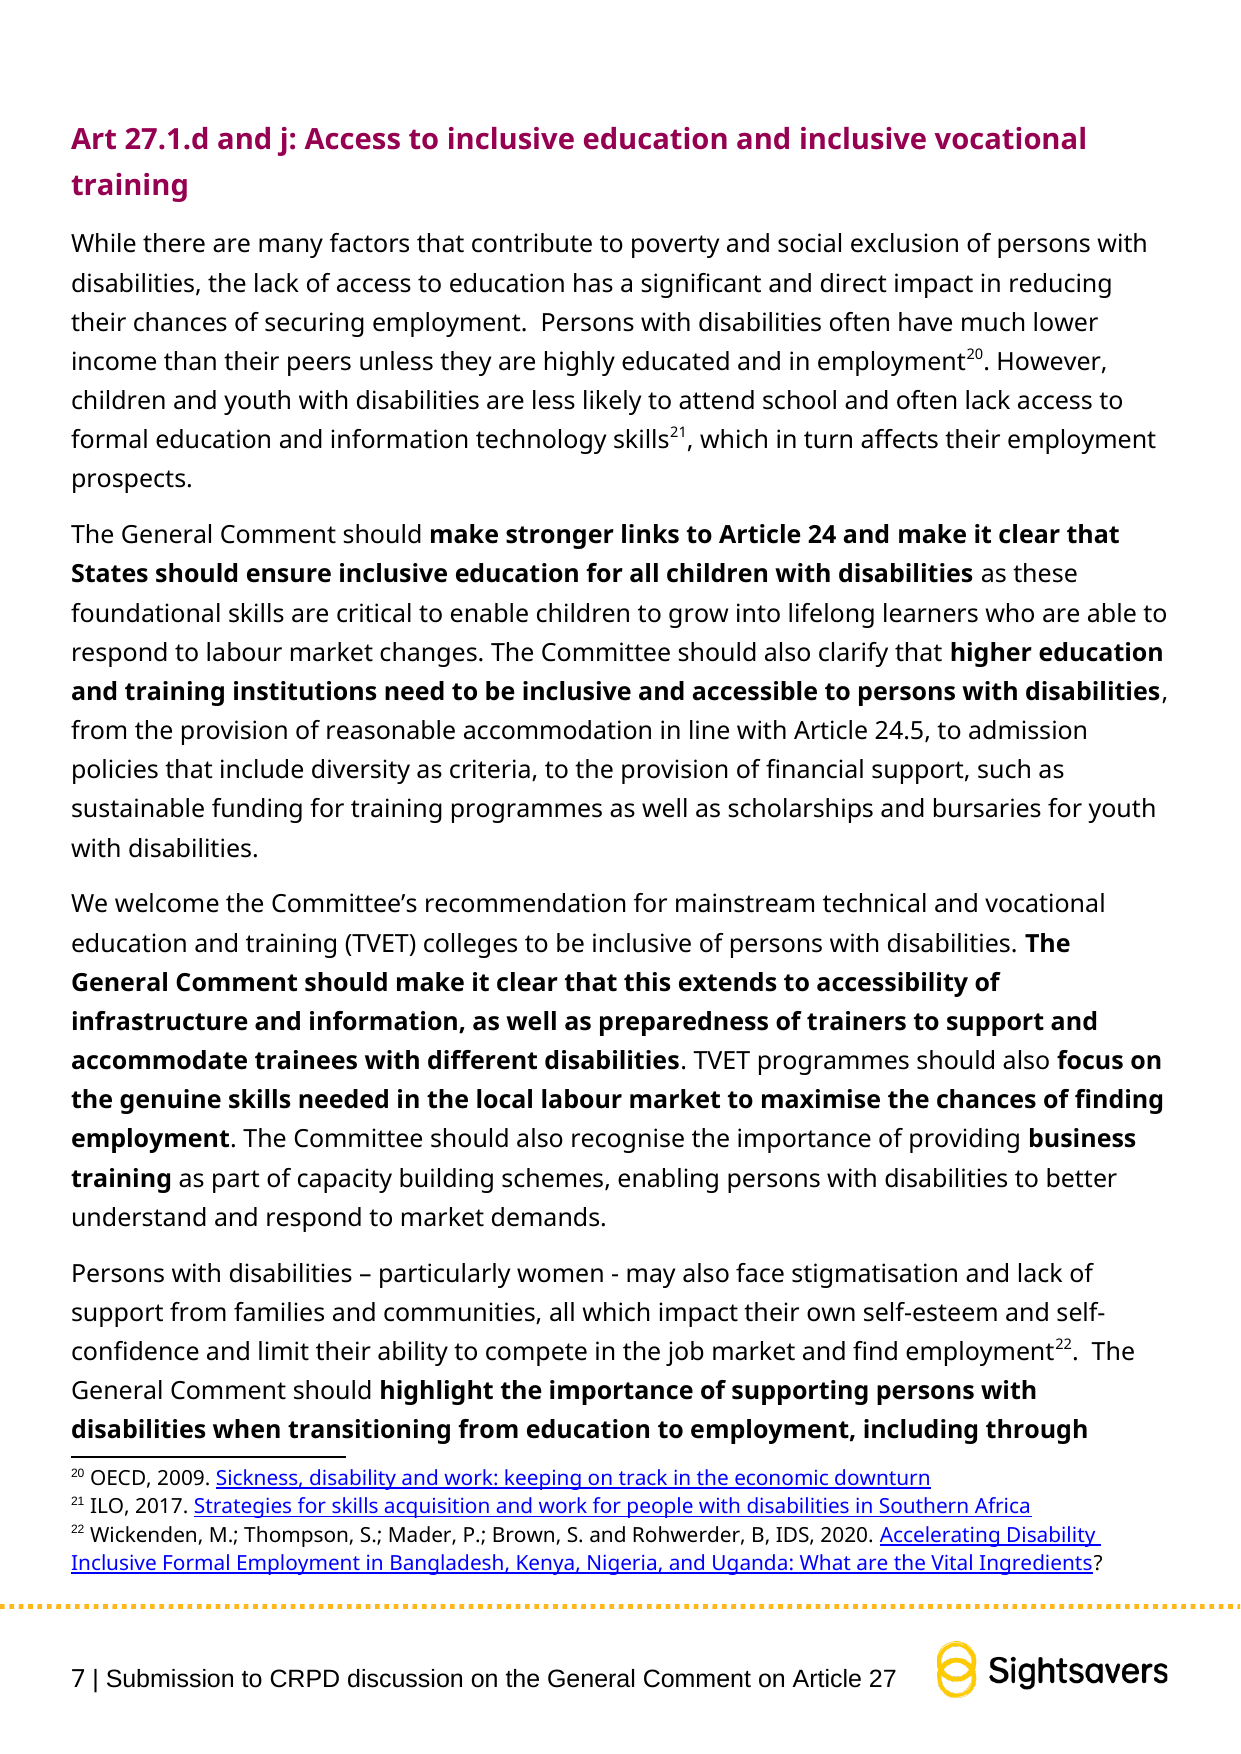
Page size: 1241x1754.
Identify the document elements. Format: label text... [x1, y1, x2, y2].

picture [937, 1641, 1168, 1698]
text While there are many factors that contribute to poverty and social exclusion of persons with disabilities, the lack of access to education has a significant and direct impact in reducing their chances of securing employment. Persons with disabilities often have much lower income than their peers unless they are highly educated and in employment. However, children and youth with disabilities are less likely to attend school and often lack access to formal education and information technology skills, which in turn affects their employment prospects. [71, 226, 1169, 495]
subtitle Art 27.1.d and j: Access to inclusive education and inclusive vocational training [71, 118, 1169, 203]
text The General Comment should make stronger links to Article 24 and make it clear that States should ensure inclusive education for all children with disabilities as these foundational skills are critical to enable children to grow into lifelong learners who are able to respond to labour market changes. The Committee should also clarify that higher education and training institutions need to be inclusive and accessible to persons with disabilities, from the provision of reasonable accommodation in line with Article 24.5, to admission policies that include diversity as criteria, to the provision of financial support, such as sustainable funding for training programmes as well as scholarships and bursaries for youth with disabilities. [71, 517, 1169, 864]
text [71, 1255, 1169, 1446]
text We welcome the Committee’s recommendation for mainstream technical and vocational education and training (TVET) colleges to be inclusive of persons with disabilities. The General Comment should make it clear that this extends to accessibility of infrastructure and information, as well as preparedness of trainers to support and accommodate trainees with different disabilities. TVET programmes should also focus on the genuine skills needed in the local labour market to maximise the chances of finding employment. The Committee should also recognise the importance of providing business training as part of capacity building schemes, enabling persons with disabilities to better understand and respond to market demands. [71, 886, 1169, 1233]
